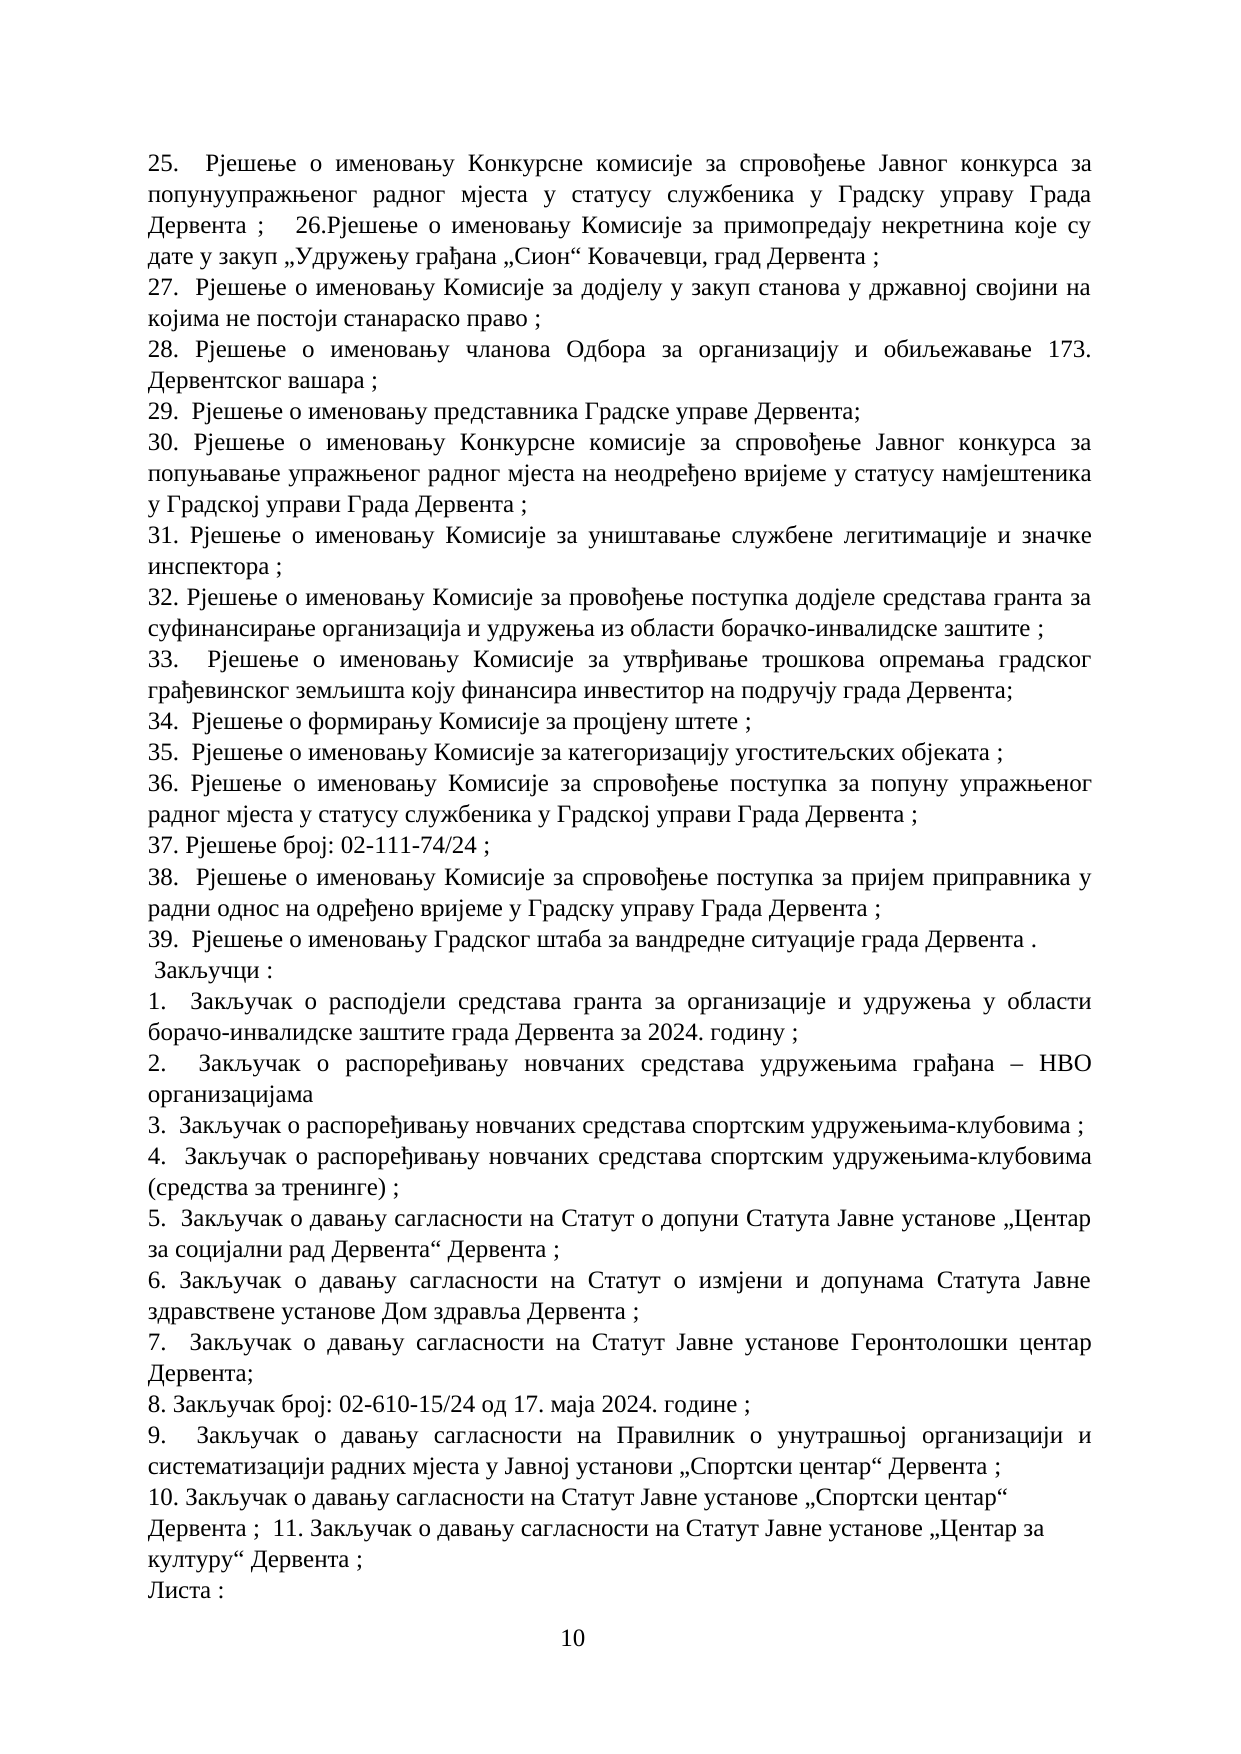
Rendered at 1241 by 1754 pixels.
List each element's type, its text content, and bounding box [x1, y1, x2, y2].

text 39. Рјешење о именовању Градског штаба за вандредне ситуације града Дервента . [148, 924, 1093, 952]
text 31. Рјешење о именовању Комисије за уништавање службене легитимације и значке инспектора ; [148, 520, 1093, 580]
text 28. Рјешење о именовању чланова Одбора за организацију и обиљежавање 173. Дервентског вашара ; [148, 334, 1093, 394]
text 32. Рјешење о именовању Комисије за провођење поступка додјеле средстава гранта за суфинансирање организација и удружења из области борачко-инвалидске заштите ; [148, 582, 1093, 642]
text Листа : [148, 1576, 1093, 1604]
text 9. Закључак о давању сагласности на Правилник о унутрашњој организацији и систематизацији радних мјеста у Јавној установи „Спортски центар“ Дервента ; [148, 1420, 1093, 1480]
text 6. Закључак о давању сагласности на Статут о измјени и допунама Статута Јавне здравствене установе Дом здравља Дервента ; [148, 1265, 1093, 1325]
text 8. Закључак број: 02-610-15/24 од 17. маја 2024. године ; [148, 1389, 1093, 1418]
text 27. Рјешење о именовању Комисије за додјелу у закуп станова у државној својини на којима не постоји станараско право ; [148, 272, 1093, 332]
text 2. Закључак о распоређивању новчаних средстава удружењима грађана – НВО организацијама [148, 1048, 1093, 1108]
text Закључци : [148, 955, 1093, 983]
text 5. Закључак о давању сагласности на Статут о допуни Статута Јавне установе „Центар за социјални рад Дервента“ Дервента ; [148, 1203, 1093, 1263]
text 35. Рјешење о именовању Комисије за категоризацију угоститељских објеката ; [148, 737, 1093, 766]
text 29. Рјешење о именовању представника Градске управе Дервента; [148, 396, 1093, 425]
text 7. Закључак о давању сагласности на Статут Јавне установе Геронтолошки центар Дервента; [148, 1327, 1093, 1387]
text 33. Рјешење о именовању Комисије за утврђивање трошкова опремања градског грађевинског земљишта коју финансира инвеститор на подручју града Дервента; [148, 644, 1093, 704]
text 36. Рјешење о именовању Комисије за спровођење поступка за попуну упражњеног радног мјеста у статусу службеника у Градској управи Града Дервента ; [148, 768, 1093, 828]
text 4. Закључак о распоређивању новчаних средстава спортским удружењима-клубовима (средства за тренинге) ; [148, 1141, 1093, 1201]
text 34. Рјешење о формирању Комисије за процјену штете ; [148, 706, 1093, 735]
text 38. Рјешење о именовању Комисије за спровођење поступка за пријем приправника у радни однос на одређено вријеме у Градску управу Града Дервента ; [148, 862, 1093, 921]
text 25. Рјешење о именовању Конкурсне комисије за спровођење Јавног конкурса за попунуупражњеног радног мјеста у статусу службеника у Градску управу Града Дервента ; 26.Рјешење о именовању Комисије за примопредају некретнина које су дате у закуп „Удружењу грађана „Сион“ Ковачевци, град Дервента ; [148, 148, 1093, 269]
text 37. Рјешење број: 02-111-74/24 ; [148, 831, 1093, 859]
text 3. Закључак о распоређивању новчаних средстава спортским удружењима-клубовима ; [148, 1110, 1093, 1139]
text 1. Закључак о расподјели средстава гранта за организације и удружења у области борачо-инвалидске заштите града Дервента за 2024. годину ; [148, 986, 1093, 1046]
text 10. Закључак о давању сагласности на Статут Јавне установе „Спортски центар“ Дервента ; 11. Закључак о давању сагласности на Статут Јавне установе „Центар за културу“ Дервента ; [148, 1482, 1093, 1573]
text 30. Рјешење о именовању Конкурсне комисије за спровођење Јавног конкурса за попуњавање упражњеног радног мјеста на неодређено вријеме у статусу намјештеника у Градској управи Града Дервента ; [148, 427, 1093, 518]
